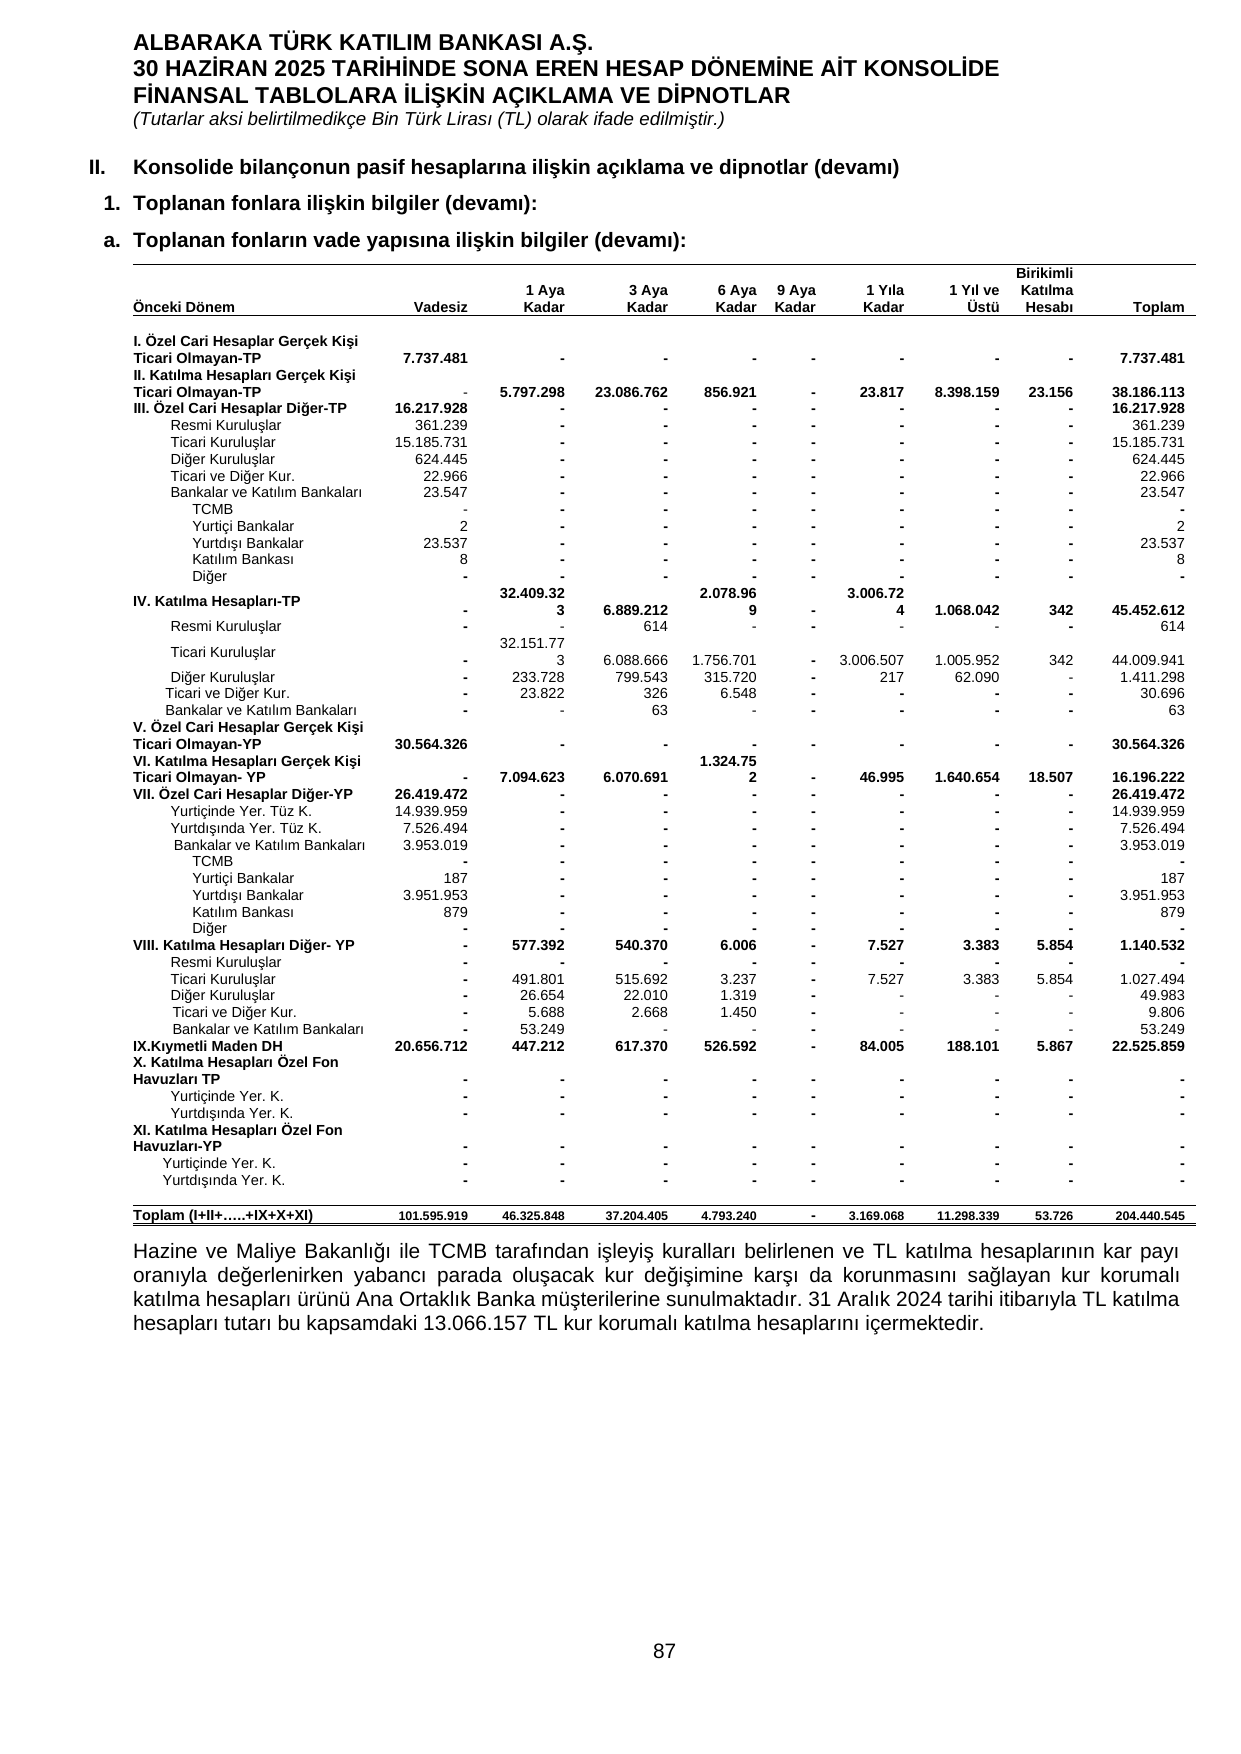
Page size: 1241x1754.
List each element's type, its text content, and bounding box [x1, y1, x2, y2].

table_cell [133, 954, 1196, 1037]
list Toplanan fonlara ilişkin bilgiler (devamı): [103, 191, 1137, 215]
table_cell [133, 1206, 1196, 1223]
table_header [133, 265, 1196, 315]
list II. Konsolide bilançonun pasif hesaplarına ilişkin açıklama ve dipnotlar (devamı) [88, 154, 1137, 178]
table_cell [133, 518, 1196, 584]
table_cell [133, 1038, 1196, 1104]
text Hazine ve Maliye Bakanlığı ile TCMB tarafından işleyiş kuralları belirlenen ve TL katılma hesaplarının kar payı oranıyla değerlenirken yabancı parada oluşacak kur değişimine karşı da korunmasını sağlayan kur korumalı katılma hesapları ürünü Ana Ortaklık Banka müşterilerine sunulmaktadır. 31 Aralık 2024 tarihi itibarıyla TL katılma hesapları tutarı bu kapsamdaki 13.066.157 TL kur korumalı katılma hesaplarını içermektedir. [133, 1238, 1181, 1334]
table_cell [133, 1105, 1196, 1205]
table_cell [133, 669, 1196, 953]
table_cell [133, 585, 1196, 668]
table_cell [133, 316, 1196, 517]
list Toplanan fonların vade yapısına ilişkin bilgiler (devamı): [103, 227, 1137, 251]
